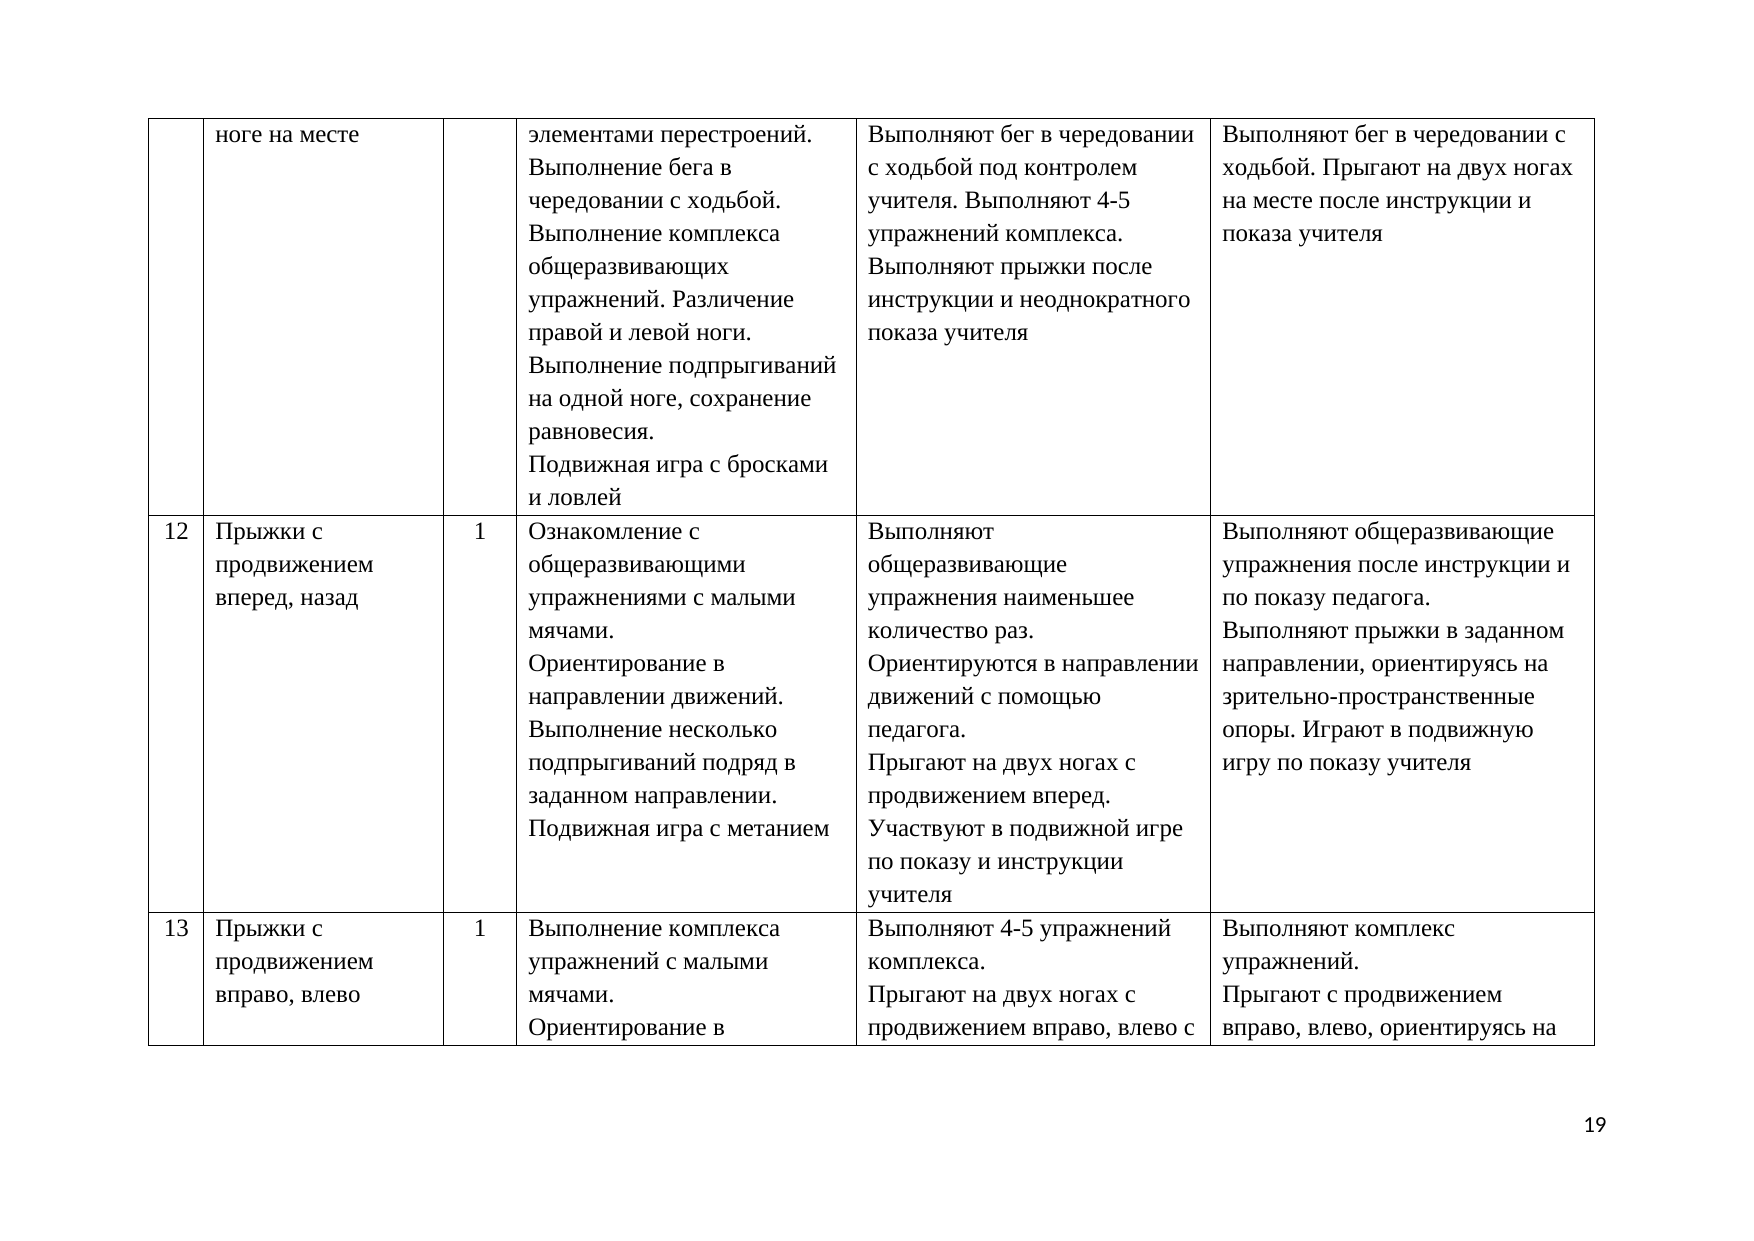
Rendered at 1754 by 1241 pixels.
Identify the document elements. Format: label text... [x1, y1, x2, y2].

table_cell Ознакомление с общеразвивающими упражнениями с малыми мячами. Ориентирование в направлении движений. Выполнение несколько подпрыгиваний подряд в заданном направлении. Подвижная игра с метанием [517, 516, 856, 912]
table_cell 1 [444, 516, 516, 912]
table_cell 1 [444, 913, 516, 1045]
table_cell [517, 913, 856, 1045]
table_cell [857, 119, 1210, 515]
table_cell 11 [149, 119, 203, 515]
table_cell 13 [149, 913, 203, 1045]
table_cell Прыжки с продвижением вперед, назад [204, 516, 443, 912]
table_cell Выполняют общеразвивающие упражнения наименьшее количество раз. Ориентируются в направлении движений с помощью педагога. Прыгают на двух ногах с продвижением вперед. Участвуют в подвижной игре по показу и инструкции учителя [857, 516, 1210, 912]
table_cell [204, 913, 443, 1045]
table_cell 12 [149, 516, 203, 912]
table_cell 1 [444, 119, 516, 515]
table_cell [517, 119, 856, 515]
table_cell Выполняют общеразвивающие упражнения после инструкции и по показу педагога. Выполняют прыжки в заданном направлении, ориентируясь на зрительно-пространственные опоры. Играют в подвижную игру по показу учителя [1211, 516, 1594, 912]
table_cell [204, 119, 443, 515]
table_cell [857, 913, 1210, 1045]
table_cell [1211, 913, 1594, 1045]
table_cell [1211, 119, 1594, 515]
